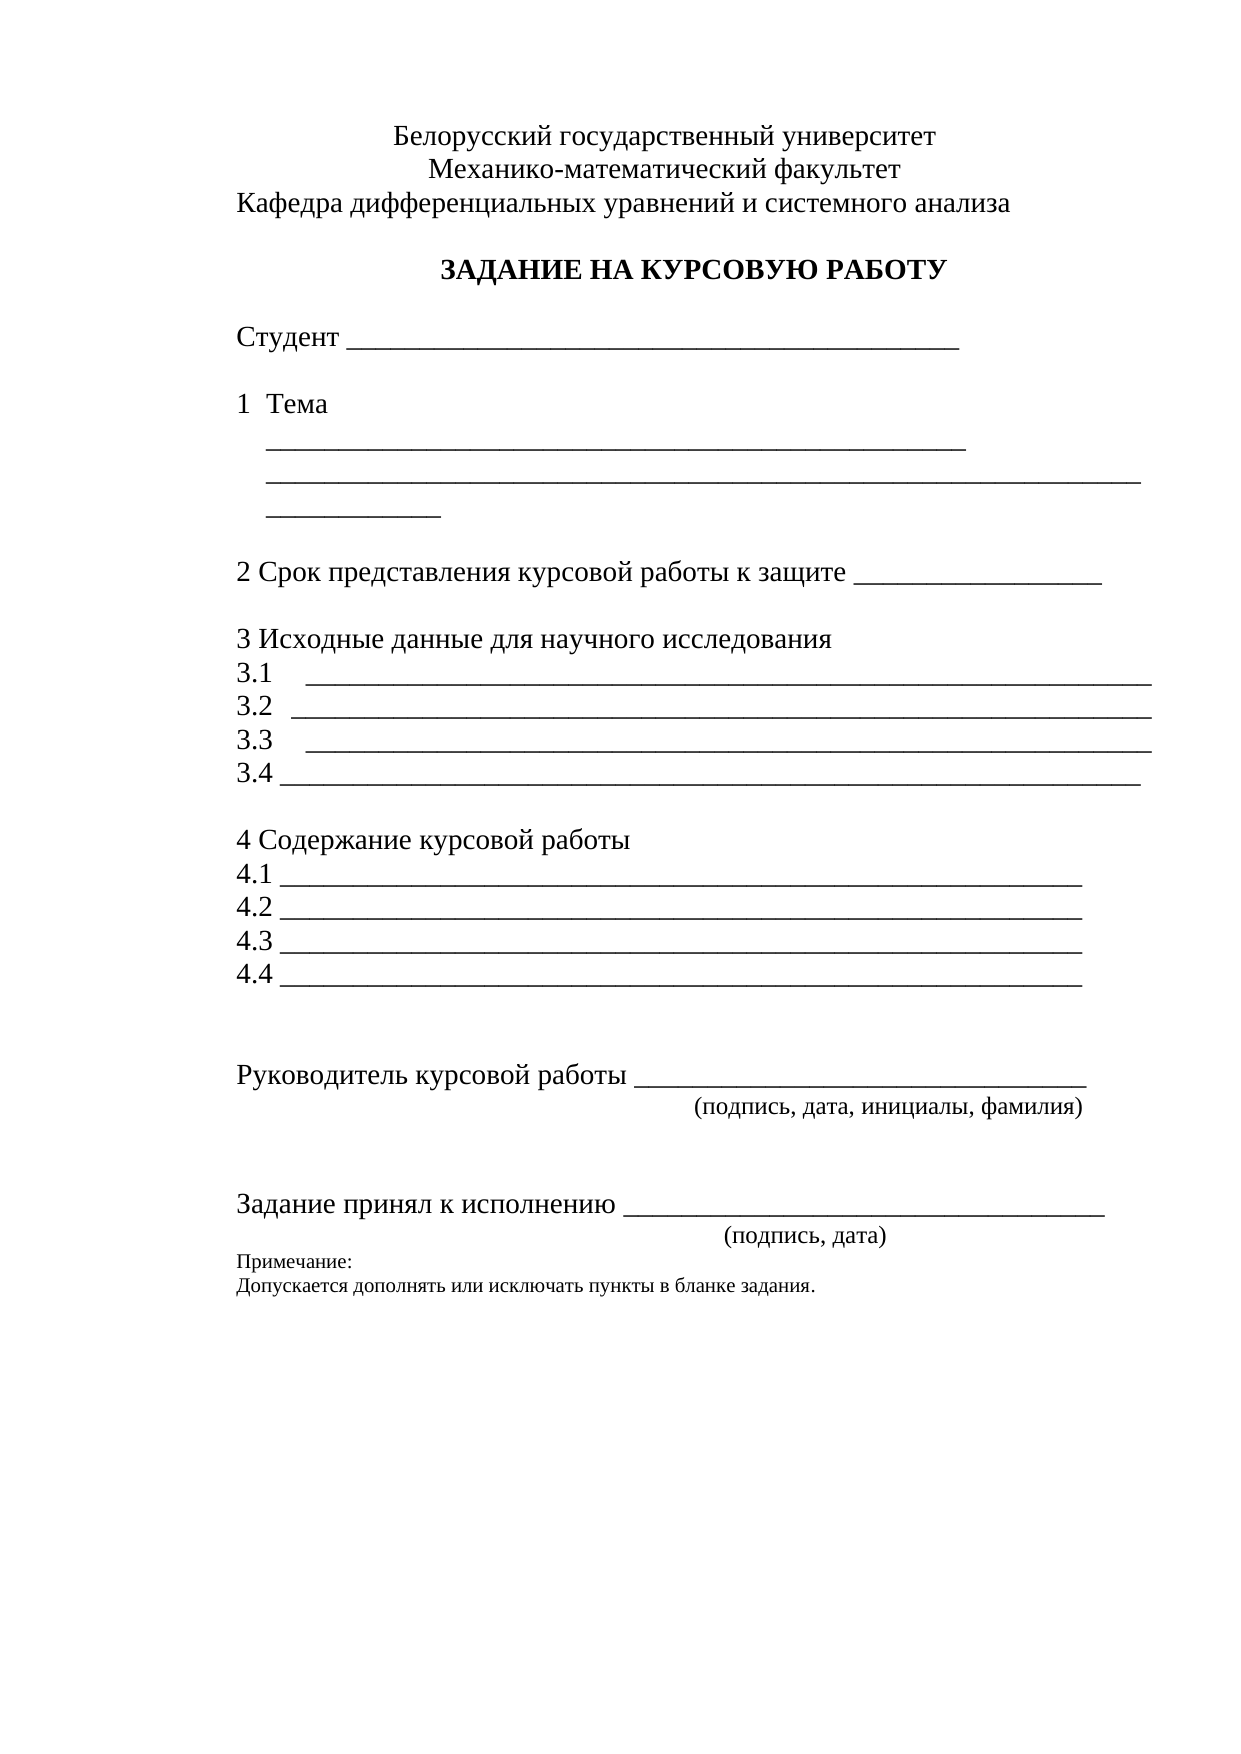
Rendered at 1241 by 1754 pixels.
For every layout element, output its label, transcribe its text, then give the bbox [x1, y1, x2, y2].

text (подпись, дата) [679, 1220, 1152, 1249]
text ЗАДАНИЕ НА КУРСОВУЮ РАБОТУ [177, 252, 1152, 286]
text Допускается дополнять или исключать пункты в бланке задания. [177, 1273, 1152, 1297]
text Задание принял к исполнению _________________________________ [177, 1187, 1152, 1220]
list Тема ________________________________________________________________________________________________________________________ [236, 386, 1152, 521]
text Руководитель курсовой работы _______________________________ [177, 1057, 1152, 1091]
text 4.4 _______________________________________________________ [177, 957, 1152, 990]
text Белорусский государственный университет [177, 118, 1152, 152]
text 4.2 _______________________________________________________ [177, 889, 1152, 923]
text 3.1 __________________________________________________________ 3.2 ___________________________________________________________ 3.3 __________________________________________________________ 3.4 ___________________________________________________________ [236, 655, 1152, 789]
text 4 Содержание курсовой работы [177, 822, 1152, 856]
text 3 Исходные данные для научного исследования [177, 621, 1152, 655]
text 2 Срок представления курсовой работы к защите _________________ [236, 554, 1152, 588]
text 4.3 _______________________________________________________ [177, 923, 1152, 957]
text (подпись, дата, инициалы, фамилия) [620, 1091, 1152, 1119]
text Примечание: [177, 1249, 1152, 1273]
text 4.1 _______________________________________________________ [177, 856, 1152, 889]
text Студент __________________________________________ [177, 319, 1152, 353]
text Механико-математический факультет [177, 152, 1152, 185]
text Кафедра дифференциальных уравнений и системного анализа [177, 185, 1152, 219]
